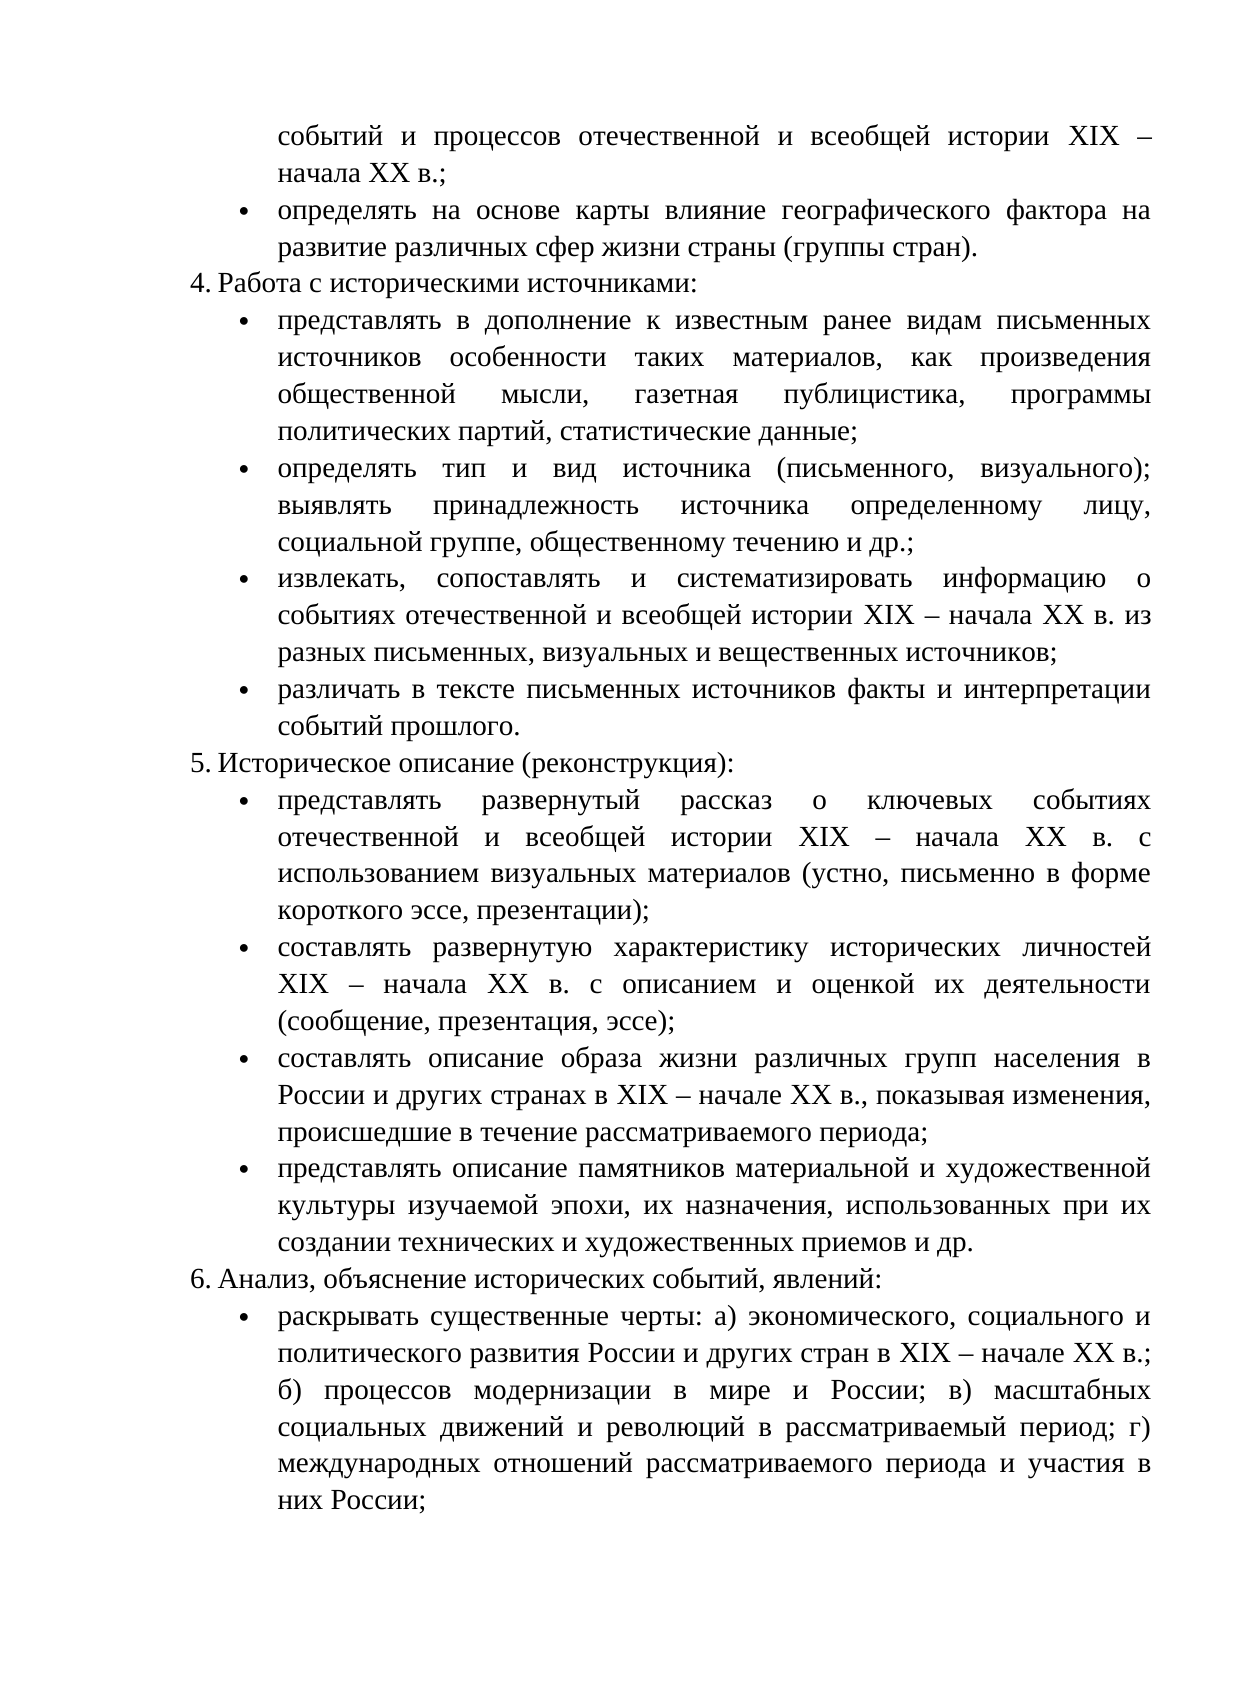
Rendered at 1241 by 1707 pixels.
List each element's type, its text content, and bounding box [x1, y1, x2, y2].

list составлять развернутую характеристику исторических личностей XIX – начала XX в. с описанием и оценкой их деятельности (сообщение, презентация, эссе); [240, 929, 1152, 1037]
list представлять описание памятников материальной и художественной культуры изучаемой эпохи, их назначения, использованных при их создании технических и художественных приемов и др. [240, 1151, 1152, 1258]
list представлять в дополнение к известным ранее видам письменных источников особенности таких материалов, как произведения общественной мысли, газетная публицистика, программы политических партий, статистические данные; [240, 302, 1152, 447]
list определять тип и вид источника (письменного, визуального); выявлять принадлежность источника определенному лицу, социальной группе, общественному течению и др.; [240, 450, 1152, 557]
list определять на основе карты влияние географического фактора на развитие различных сфер жизни страны (группы стран). [240, 192, 1152, 262]
list составлять описание образа жизни различных групп населения в России и других странах в XIX – начале XX в., показывая изменения, происшедшие в течение рассматриваемого периода; [240, 1040, 1152, 1147]
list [240, 118, 1152, 188]
list извлекать, сопоставлять и систематизировать информацию о событиях отечественной и всеобщей истории XIX – начала XX в. из разных письменных, визуальных и вещественных источников; [240, 561, 1152, 668]
text 4. Работа с историческими источниками: [190, 266, 1152, 299]
list представлять развернутый рассказ о ключевых событиях отечественной и всеобщей истории XIX – начала XX в. с использованием визуальных материалов (устно, письменно в форме короткого эссе, презентации); [240, 782, 1152, 926]
text 6. Анализ, объяснение исторических событий, явлений: [190, 1261, 1152, 1295]
list раскрывать существенные черты: а) экономического, социального и политического развития России и других стран в XIX – начале XX в.; б) процессов модернизации в мире и России; в) масштабных социальных движений и революций в рассматриваемый период; г) международных отношений рассматриваемого периода и участия в них России; [240, 1298, 1152, 1516]
text 5. Историческое описание (реконструкция): [190, 745, 1152, 778]
list различать в тексте письменных источников факты и интерпретации событий прошлого. [240, 671, 1152, 742]
